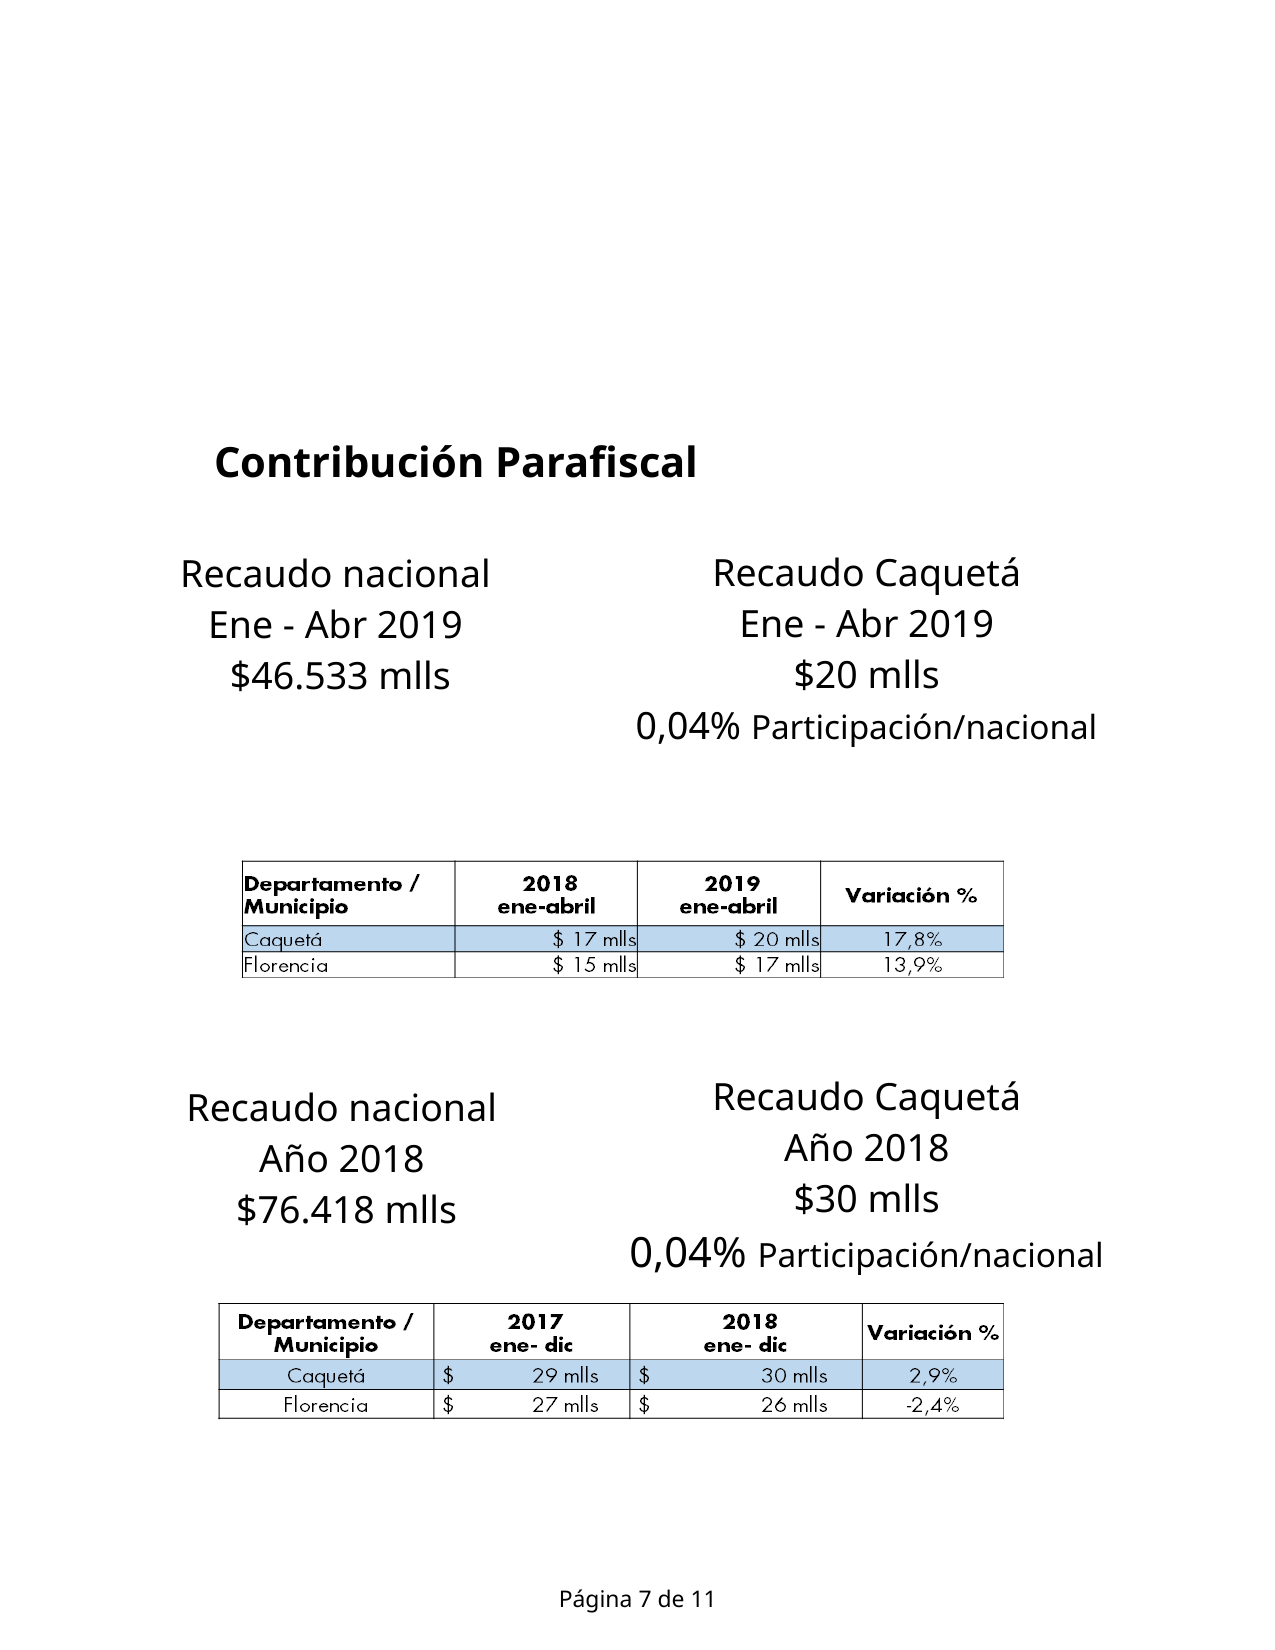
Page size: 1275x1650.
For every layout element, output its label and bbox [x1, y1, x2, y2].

picture [218, 1303, 1004, 1428]
picture [241, 860, 1004, 988]
